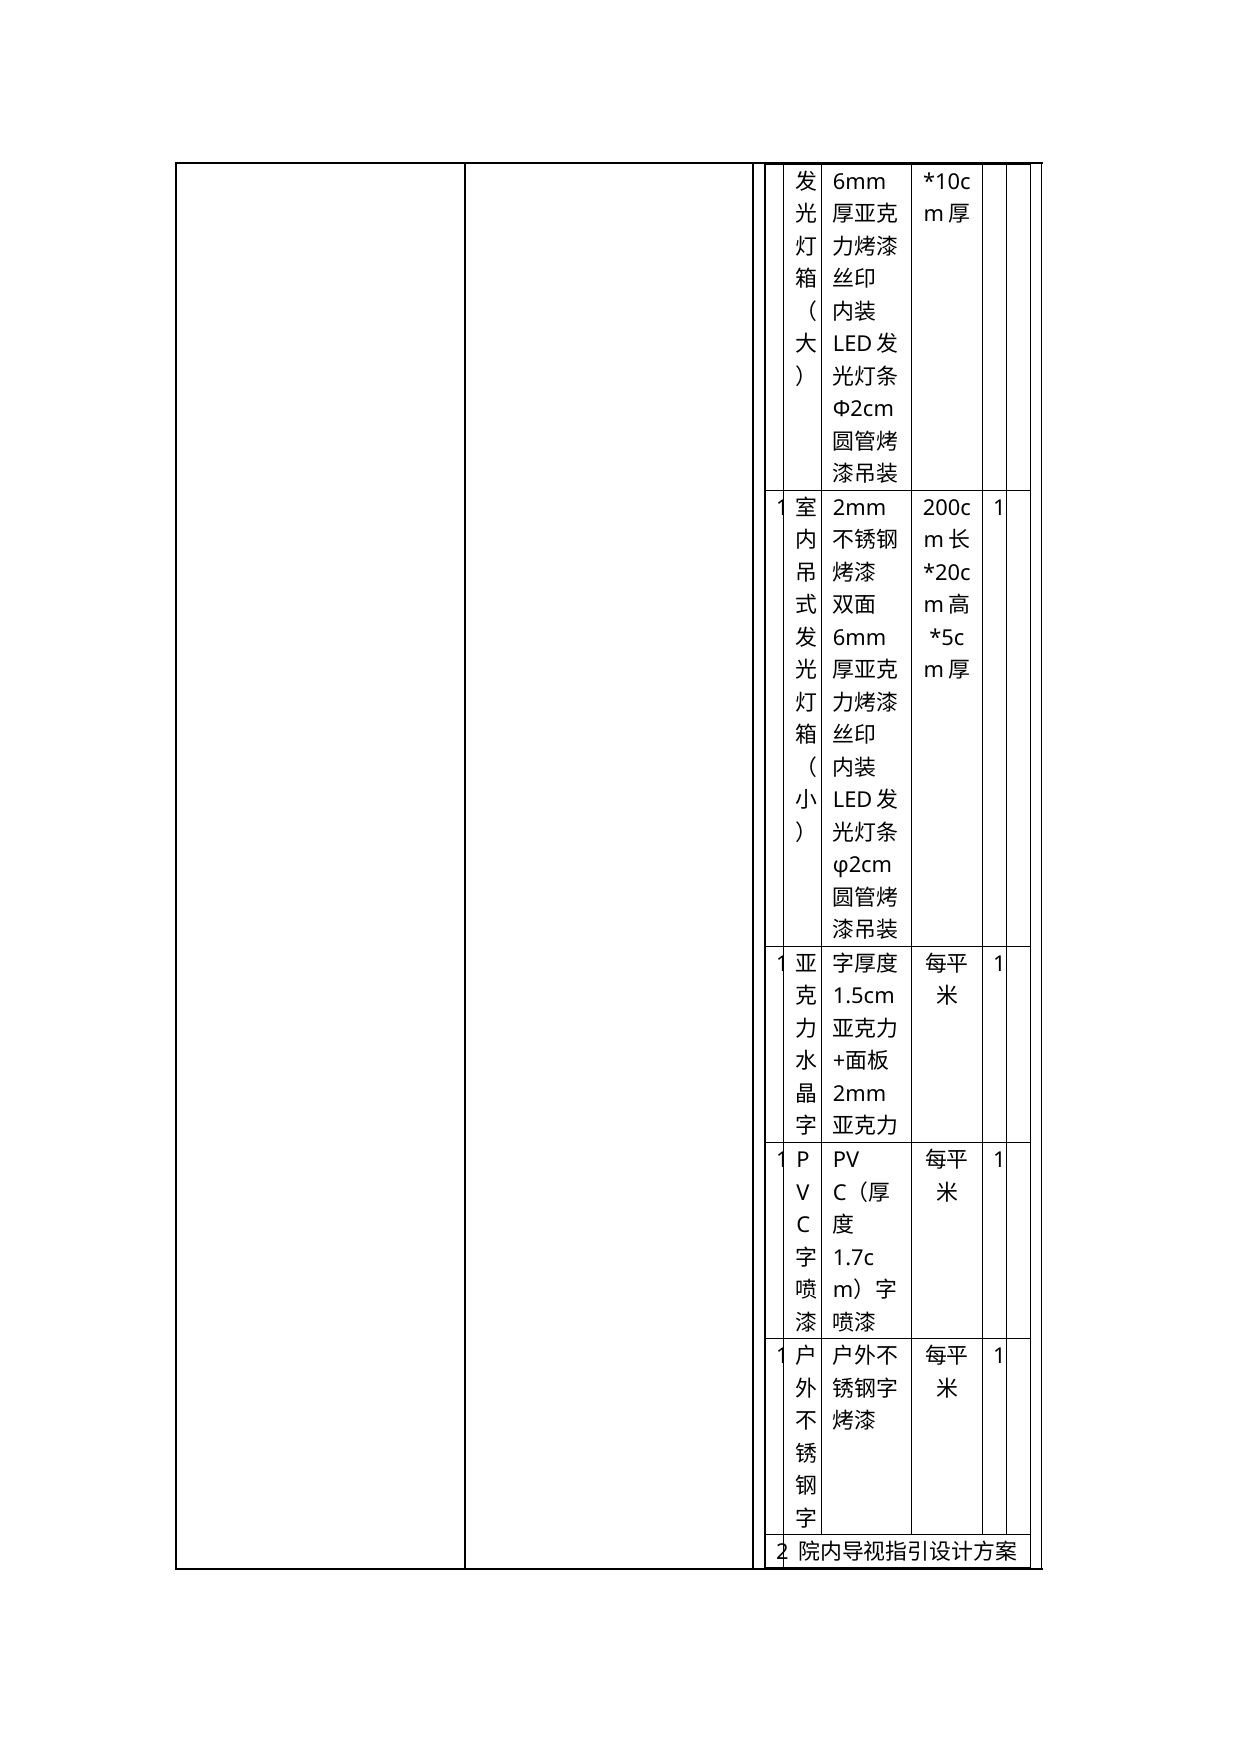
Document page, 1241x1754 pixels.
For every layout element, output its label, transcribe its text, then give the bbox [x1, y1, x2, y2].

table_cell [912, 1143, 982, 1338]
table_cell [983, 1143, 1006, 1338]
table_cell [754, 164, 764, 1568]
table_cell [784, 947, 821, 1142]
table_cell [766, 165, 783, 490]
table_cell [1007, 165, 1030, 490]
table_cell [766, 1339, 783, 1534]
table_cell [1031, 164, 1041, 1568]
table_cell [177, 164, 464, 1568]
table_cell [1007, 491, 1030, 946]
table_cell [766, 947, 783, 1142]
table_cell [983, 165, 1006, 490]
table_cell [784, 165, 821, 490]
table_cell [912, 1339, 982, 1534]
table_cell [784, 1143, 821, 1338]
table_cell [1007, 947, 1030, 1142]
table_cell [912, 165, 982, 490]
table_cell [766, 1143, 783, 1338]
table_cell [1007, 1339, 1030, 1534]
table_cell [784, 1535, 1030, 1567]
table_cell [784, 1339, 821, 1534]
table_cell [822, 165, 911, 490]
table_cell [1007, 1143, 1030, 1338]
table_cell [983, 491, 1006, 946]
table_cell 1 [466, 164, 752, 1568]
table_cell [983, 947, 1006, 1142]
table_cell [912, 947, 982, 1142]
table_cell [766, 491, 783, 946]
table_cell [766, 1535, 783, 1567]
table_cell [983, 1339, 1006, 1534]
